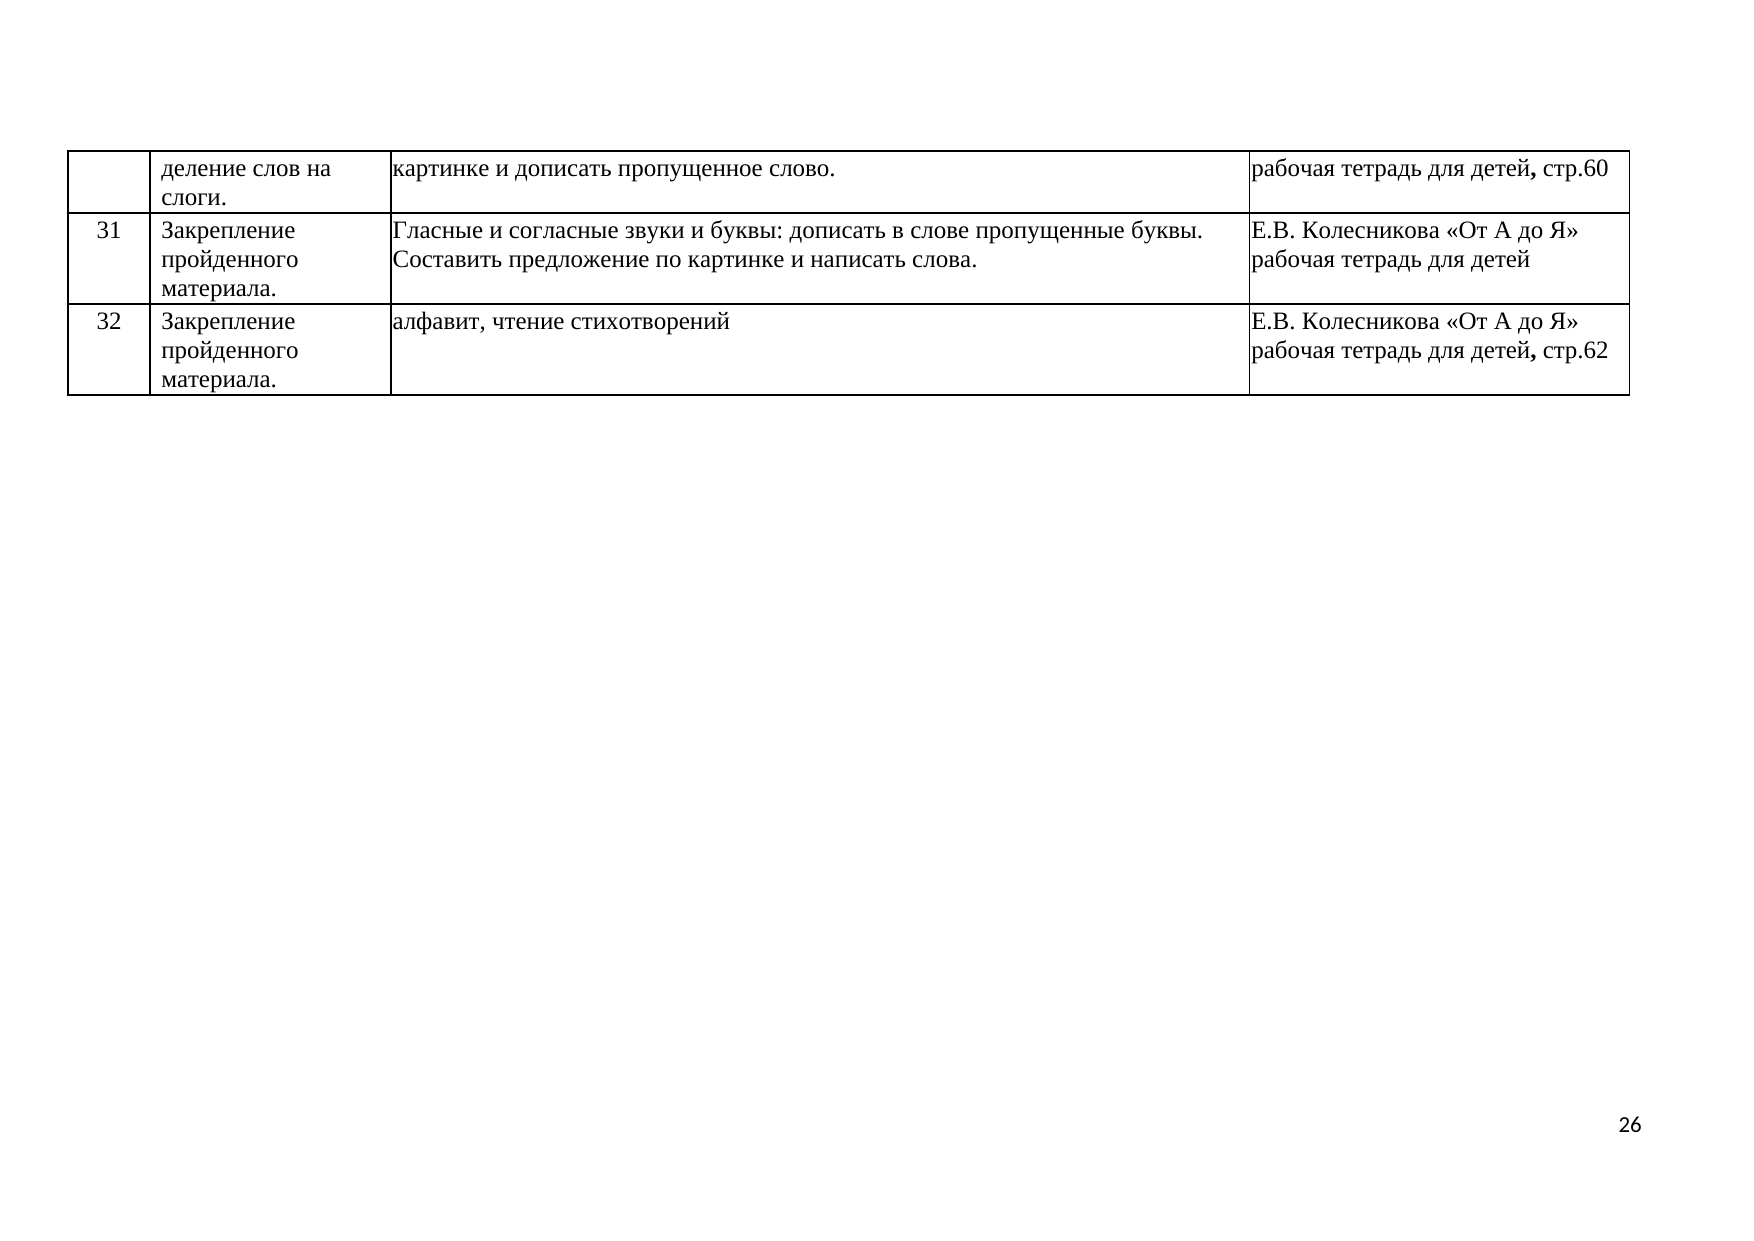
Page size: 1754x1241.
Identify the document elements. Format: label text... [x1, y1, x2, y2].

table_cell Гласные и согласные звуки и буквы: дописать в слове пропущенные буквы. Составить предложение по картинке и написать слова. [392, 214, 1249, 303]
table_cell Е.В. Колесникова «От А до Я» рабочая тетрадь для детей, стр.62 [1250, 305, 1629, 394]
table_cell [151, 152, 390, 212]
table_cell 32 [69, 305, 149, 394]
table_cell алфавит, чтение стихотворений [392, 305, 1249, 394]
table_cell Закрепление пройденного материала. [151, 305, 390, 394]
table_cell 30 [69, 152, 149, 212]
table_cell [392, 152, 1249, 212]
table_cell Закрепление пройденного материала. [151, 214, 390, 303]
table_cell Е.В. Колесникова «От А до Я» рабочая тетрадь для детей [1250, 214, 1629, 303]
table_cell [1250, 152, 1629, 212]
table_cell 31 [69, 214, 149, 303]
